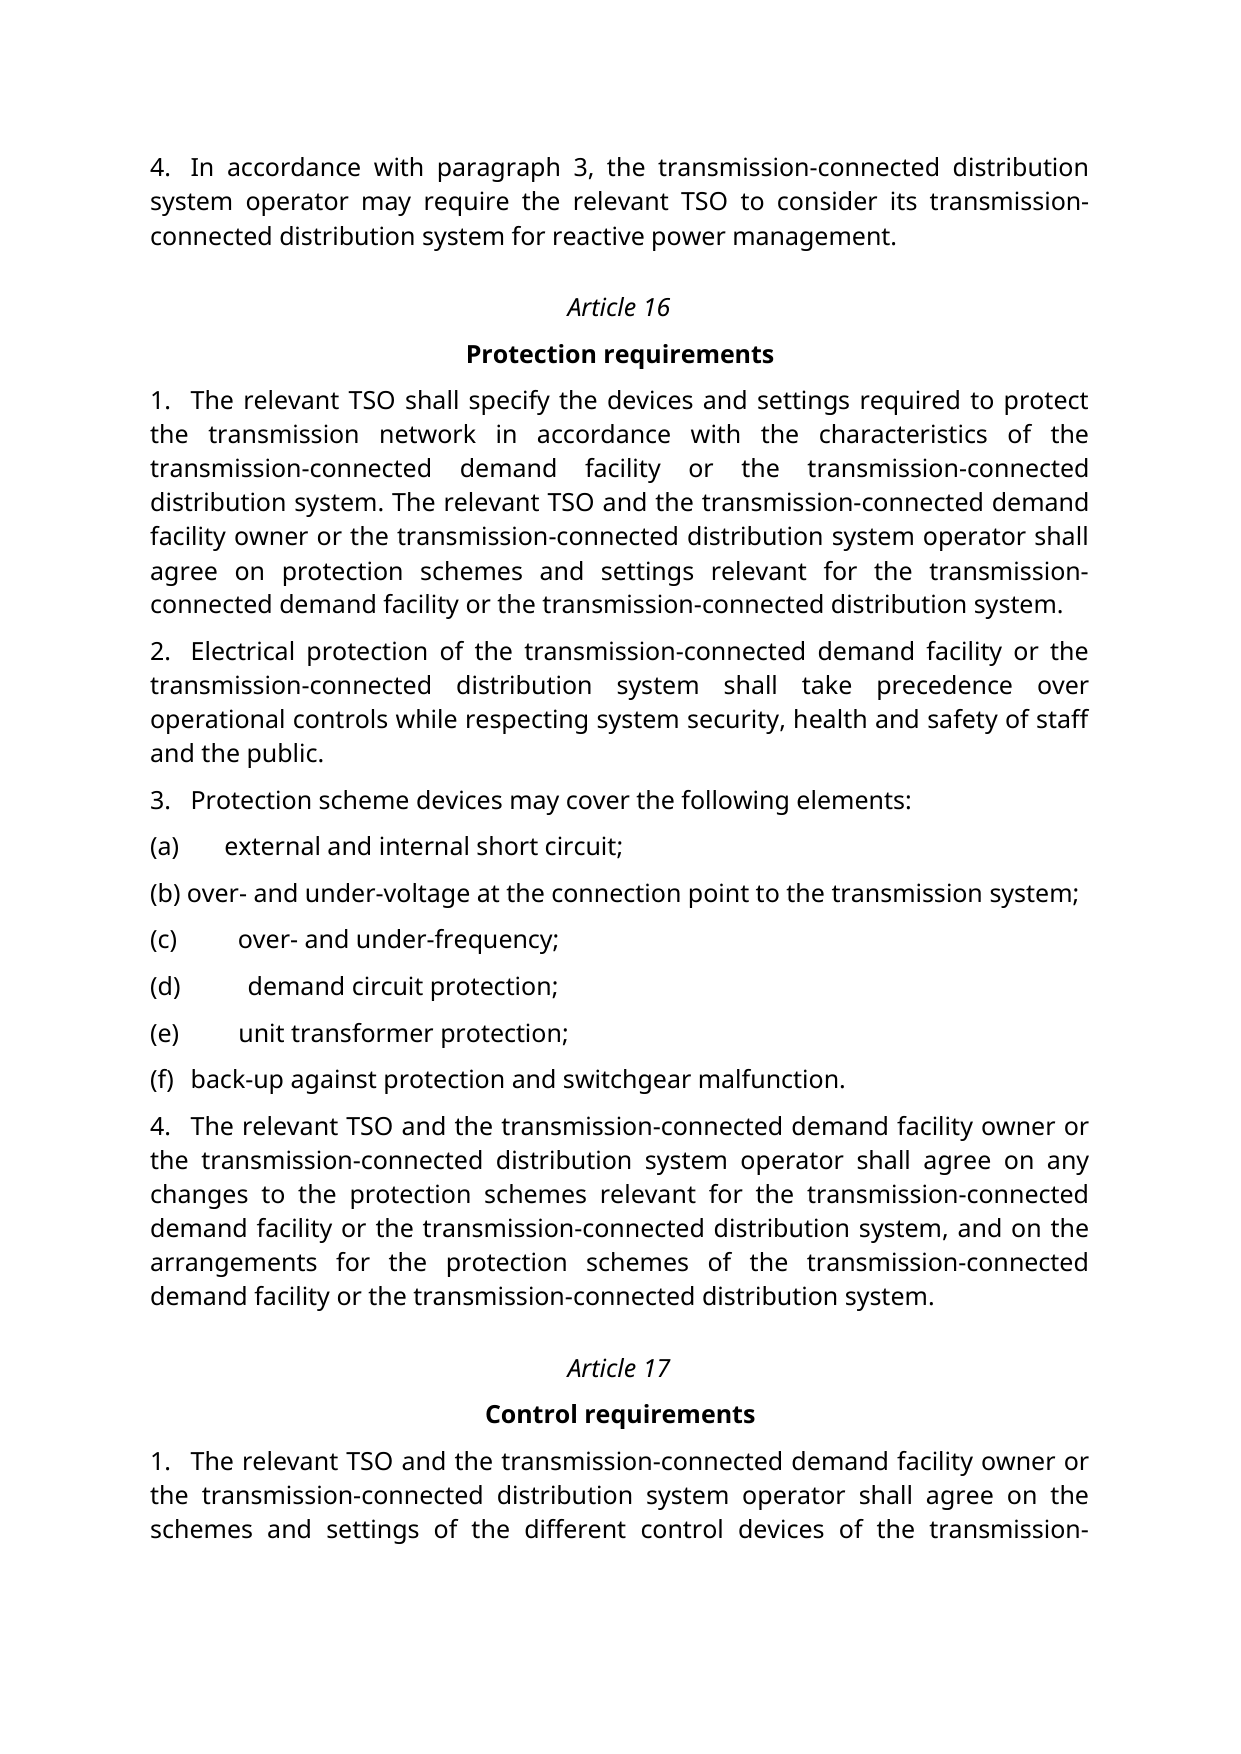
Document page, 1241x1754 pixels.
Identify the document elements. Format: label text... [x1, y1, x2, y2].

text 3. Protection scheme devices may cover the following elements: [150, 782, 1090, 817]
text Protection requirements [150, 336, 1090, 370]
text 2. Electrical protection of the transmission-connected demand facility or the transmission-connected distribution system shall take precedence over operational controls while respecting system security, health and safety of staff and the public. [150, 634, 1090, 770]
text 4. In accordance with paragraph 3, the transmission-connected distribution system operator may require the relevant TSO to consider its transmission-connected distribution system for reactive power management. [150, 150, 1090, 252]
table_header over- and under-voltage at the connection point to the transmission system; [187, 863, 1090, 910]
table_header (e) [150, 1003, 238, 1049]
table_header demand circuit protection; [248, 956, 1090, 1003]
table_header external and internal short circuit; [224, 817, 1090, 863]
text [150, 1443, 1090, 1546]
table_header back-up against protection and switchgear malfunction. [190, 1049, 1090, 1096]
text 1. The relevant TSO shall specify the devices and settings required to protect the transmission network in accordance with the characteristics of the transmission-connected demand facility or the transmission-connected distribution system. The relevant TSO and the transmission-connected demand facility owner or the transmission-connected distribution system operator shall agree on protection schemes and settings relevant for the transmission-connected demand facility or the transmission-connected distribution system. [150, 383, 1090, 621]
table_header unit transformer protection; [238, 1003, 1090, 1049]
table_header (b) [150, 863, 187, 910]
table_header (a) [150, 817, 224, 863]
text Article 16 [150, 290, 1090, 324]
table_header over- and under-frequency; [238, 910, 1090, 956]
text 4. The relevant TSO and the transmission-connected demand facility owner or the transmission-connected distribution system operator shall agree on any changes to the protection schemes relevant for the transmission-connected demand facility or the transmission-connected distribution system, and on the arrangements for the protection schemes of the transmission-connected demand facility or the transmission-connected distribution system. [150, 1108, 1090, 1313]
text Control requirements [150, 1397, 1090, 1431]
table_header (f) [150, 1049, 190, 1096]
table_header (d) [150, 956, 247, 1003]
table_header (c) [150, 910, 238, 956]
text Article 17 [150, 1350, 1090, 1384]
